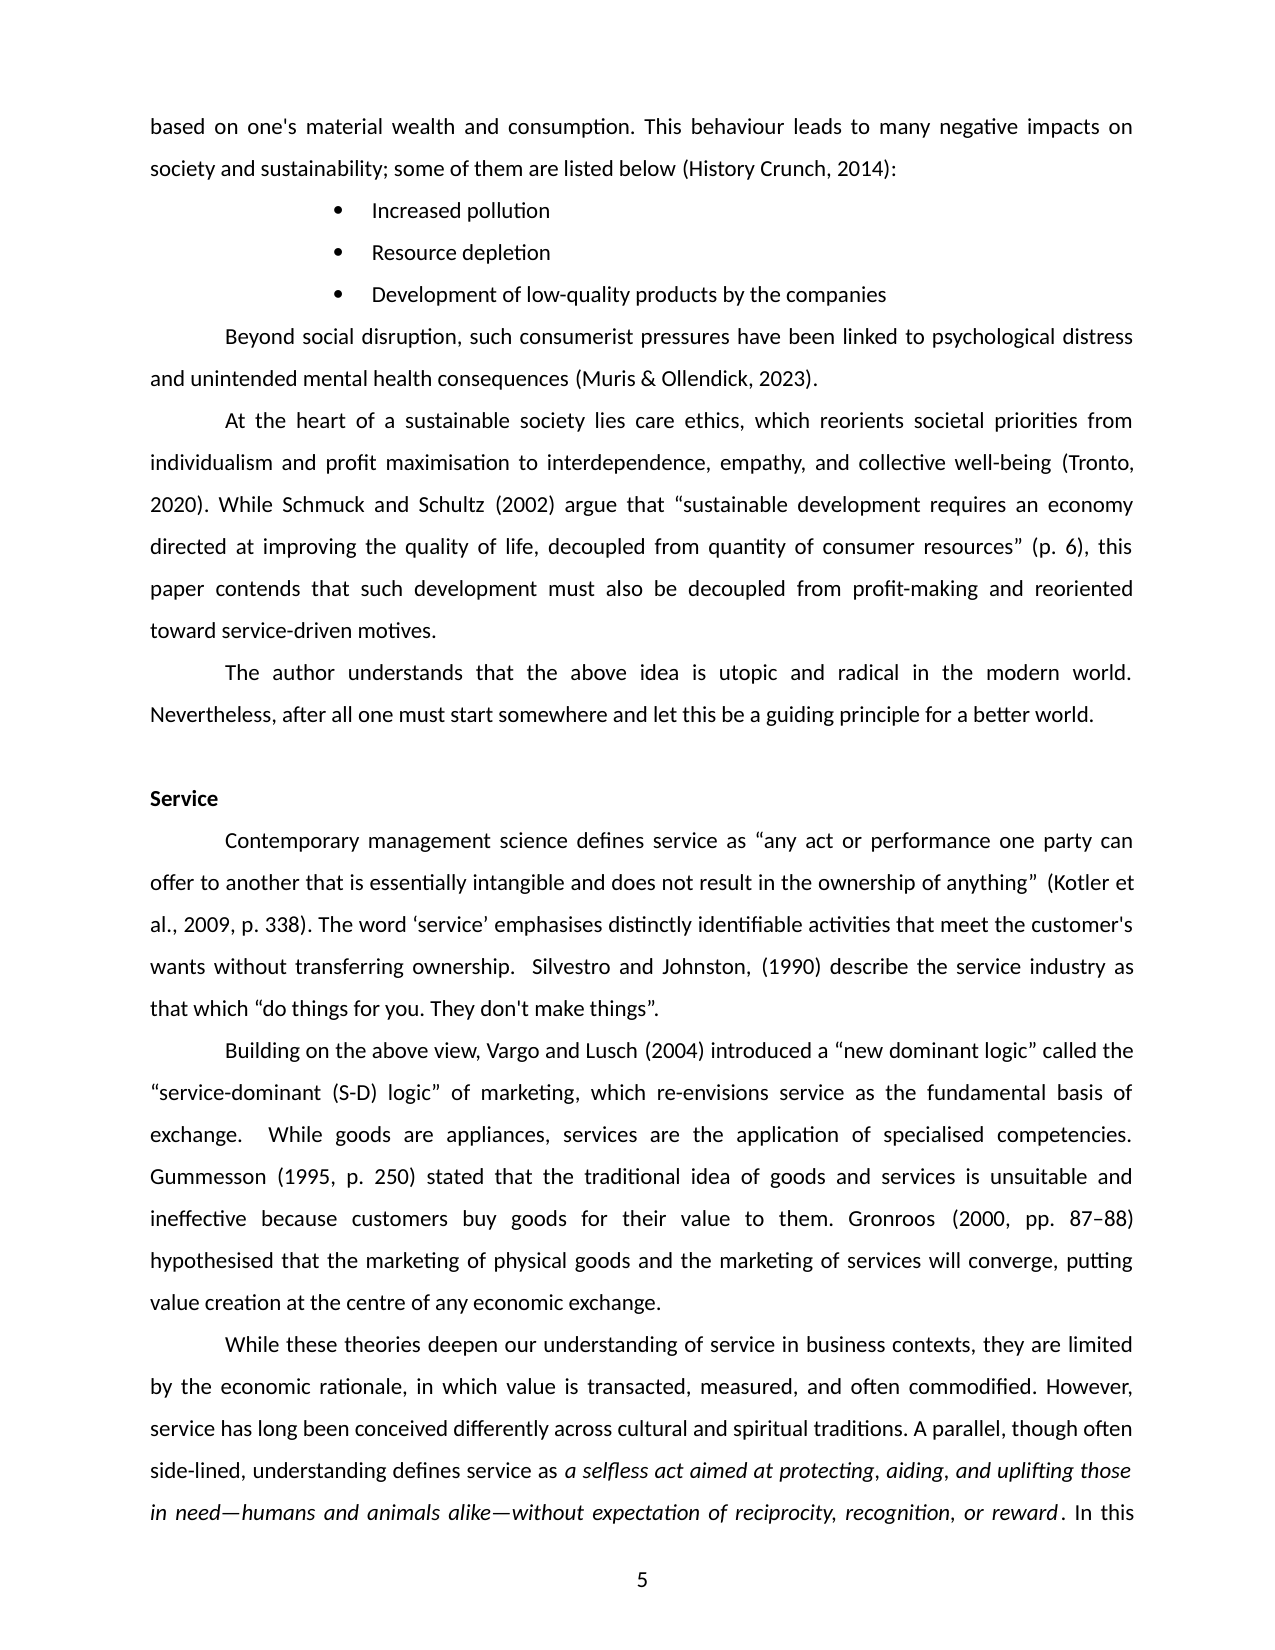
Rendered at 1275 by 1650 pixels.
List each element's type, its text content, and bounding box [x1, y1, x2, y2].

text At the heart of a sustainable society lies care ethics, which reorients societal priorities from individualism and profit maximisation to interdependence, empathy, and collective well-being (Tronto, 2020). While Schmuck and Schultz (2002) argue that “sustainable development requires an economy directed at improving the quality of life, decoupled from quantity of consumer resources” (p. 6), this paper contends that such development must also be decoupled from profit-making and reoriented toward service-driven motives. [150, 406, 1134, 644]
text Contemporary management science defines service as “any act or performance one party can offer to another that is essentially intangible and does not result in the ownership of anything” (Kotler et al., 2009, p. 338). The word ‘service’ emphasises distinctly identifiable activities that meet the customer's wants without transferring ownership. Silvestro and Johnston, (1990) describe the service industry as that which “do things for you. They don't make things”. [150, 826, 1134, 1022]
list Development of low-quality products by the companies [334, 280, 1134, 308]
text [150, 1330, 1134, 1526]
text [150, 112, 1134, 182]
text The author understands that the above idea is utopic and radical in the modern world. Nevertheless, after all one must start somewhere and let this be a guiding principle for a better world. [150, 658, 1134, 728]
text Building on the above view, Vargo and Lusch (2004) introduced a “new dominant logic” called the “service-dominant (S-D) logic” of marketing, which re-envisions service as the fundamental basis of exchange. While goods are appliances, services are the application of specialised competencies. Gummesson (1995, p. 250) stated that the traditional idea of goods and services is unsuitable and ineffective because customers buy goods for their value to them. Gronroos (2000, pp. 87–88) hypothesised that the marketing of physical goods and the marketing of services will converge, putting value creation at the centre of any economic exchange. [150, 1036, 1134, 1316]
list Increased pollution [334, 196, 1134, 224]
text Service [150, 784, 1134, 812]
text Beyond social disruption, such consumerist pressures have been linked to psychological distress and unintended mental health consequences (Muris & Ollendick, 2023). [150, 322, 1134, 392]
list Resource depletion [334, 238, 1134, 266]
